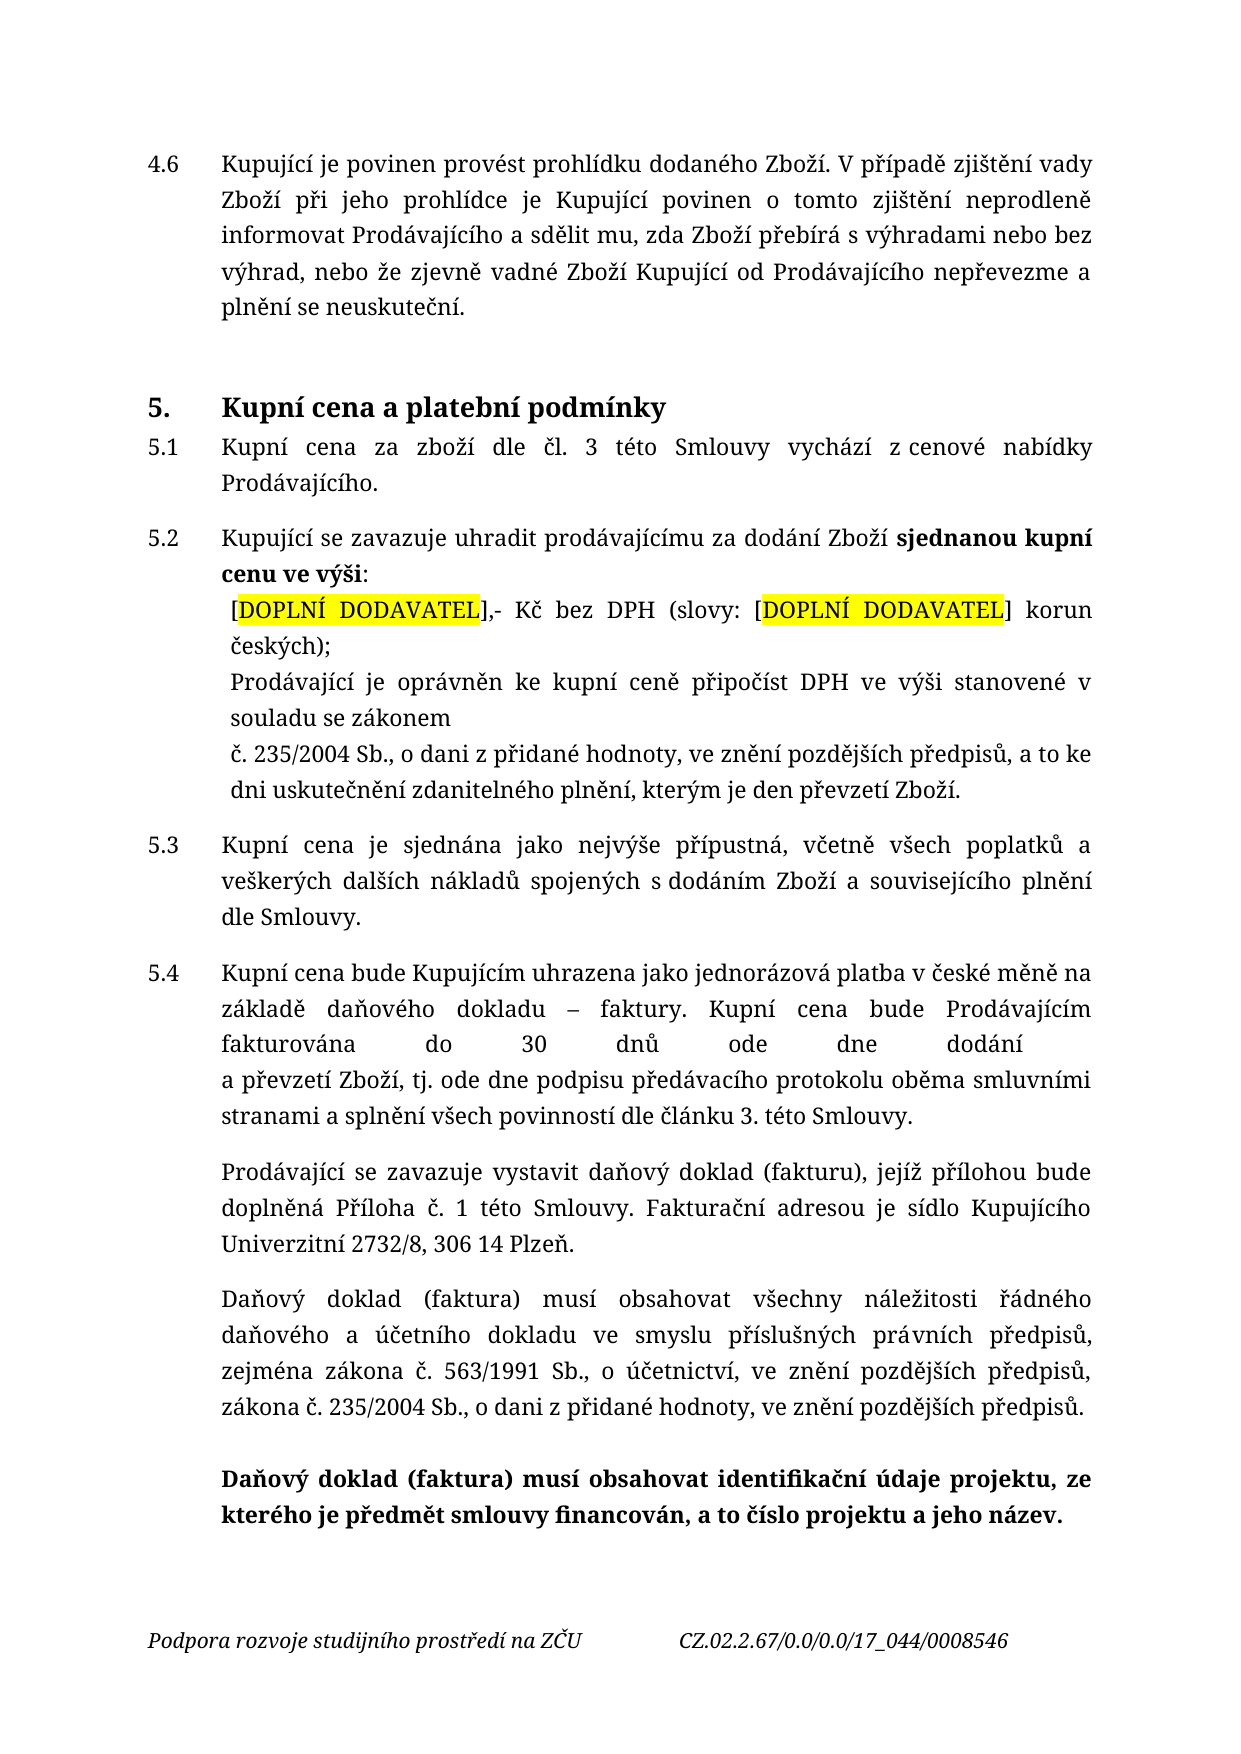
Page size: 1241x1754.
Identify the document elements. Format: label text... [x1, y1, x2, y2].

text 5. Kupní cena a platební podmínky [148, 388, 1093, 425]
list č. 235/2004 Sb., o dani z přidané hodnoty, ve znění pozdějších předpisů, a to ke dni uskutečnění zdanitelného plnění, kterým je den převzetí Zboží. [230, 738, 1093, 805]
list [DOPLNÍ DODAVATEL],- Kč bez DPH (slovy: [DOPLNÍ DODAVATEL] korun českých); [230, 594, 1093, 661]
text Daňový doklad (faktura) musí obsahovat identifikační údaje projektu, ze kterého je předmět smlouvy financován, a to číslo projektu a jeho název. [221, 1463, 1093, 1530]
text 4.6 Kupující je povinen provést prohlídku dodaného Zboží. V případě zjištění vady Zboží při jeho prohlídce je Kupující povinen o tomto zjištění neprodleně informovat Prodávajícího a sdělit mu, zda Zboží přebírá s výhradami nebo bez výhrad, nebo že zjevně vadné Zboží Kupující od Prodávajícího nepřevezme a plnění se neuskuteční. [148, 148, 1093, 323]
text 5.2 Kupující se zavazuje uhradit prodávajícímu za dodání Zboží sjednanou kupní cenu ve výši: [148, 522, 1093, 589]
text Daňový doklad (faktura) musí obsahovat všechny náležitosti řádného daňového a účetního dokladu ve smyslu příslušných právních předpisů, zejména zákona č. 563/1991 Sb., o účetnictví, ve znění pozdějších předpisů, zákona č. 235/2004 Sb., o dani z přidané hodnoty, ve znění pozdějších předpisů. [221, 1283, 1093, 1422]
text 5.3 Kupní cena je sjednána jako nejvýše přípustná, včetně všech poplatků a veškerých dalších nákladů spojených s dodáním Zboží a souvisejícího plnění dle Smlouvy. [148, 829, 1093, 932]
text 5.1 Kupní cena za zboží dle čl. 3 této Smlouvy vychází z cenové nabídky Prodávajícího. [148, 431, 1093, 498]
list Prodávající je oprávněn ke kupní ceně připočíst DPH ve výši stanovené v souladu se zákonem [230, 666, 1093, 733]
text Prodávající se zavazuje vystavit daňový doklad (fakturu), jejíž přílohou bude doplněná Příloha č. 1 této Smlouvy. Fakturační adresou je sídlo Kupujícího Univerzitní 2732/8, 306 14 Plzeň. [221, 1156, 1093, 1259]
text 5.4 Kupní cena bude Kupujícím uhrazena jako jednorázová platba v české měně na základě daňového dokladu – faktury. Kupní cena bude Prodávajícím fakturována do 30 dnů ode dne dodání a převzetí Zboží, tj. ode dne podpisu předávacího protokolu oběma smluvními stranami a splnění všech povinností dle článku 3. této Smlouvy. [148, 957, 1093, 1132]
